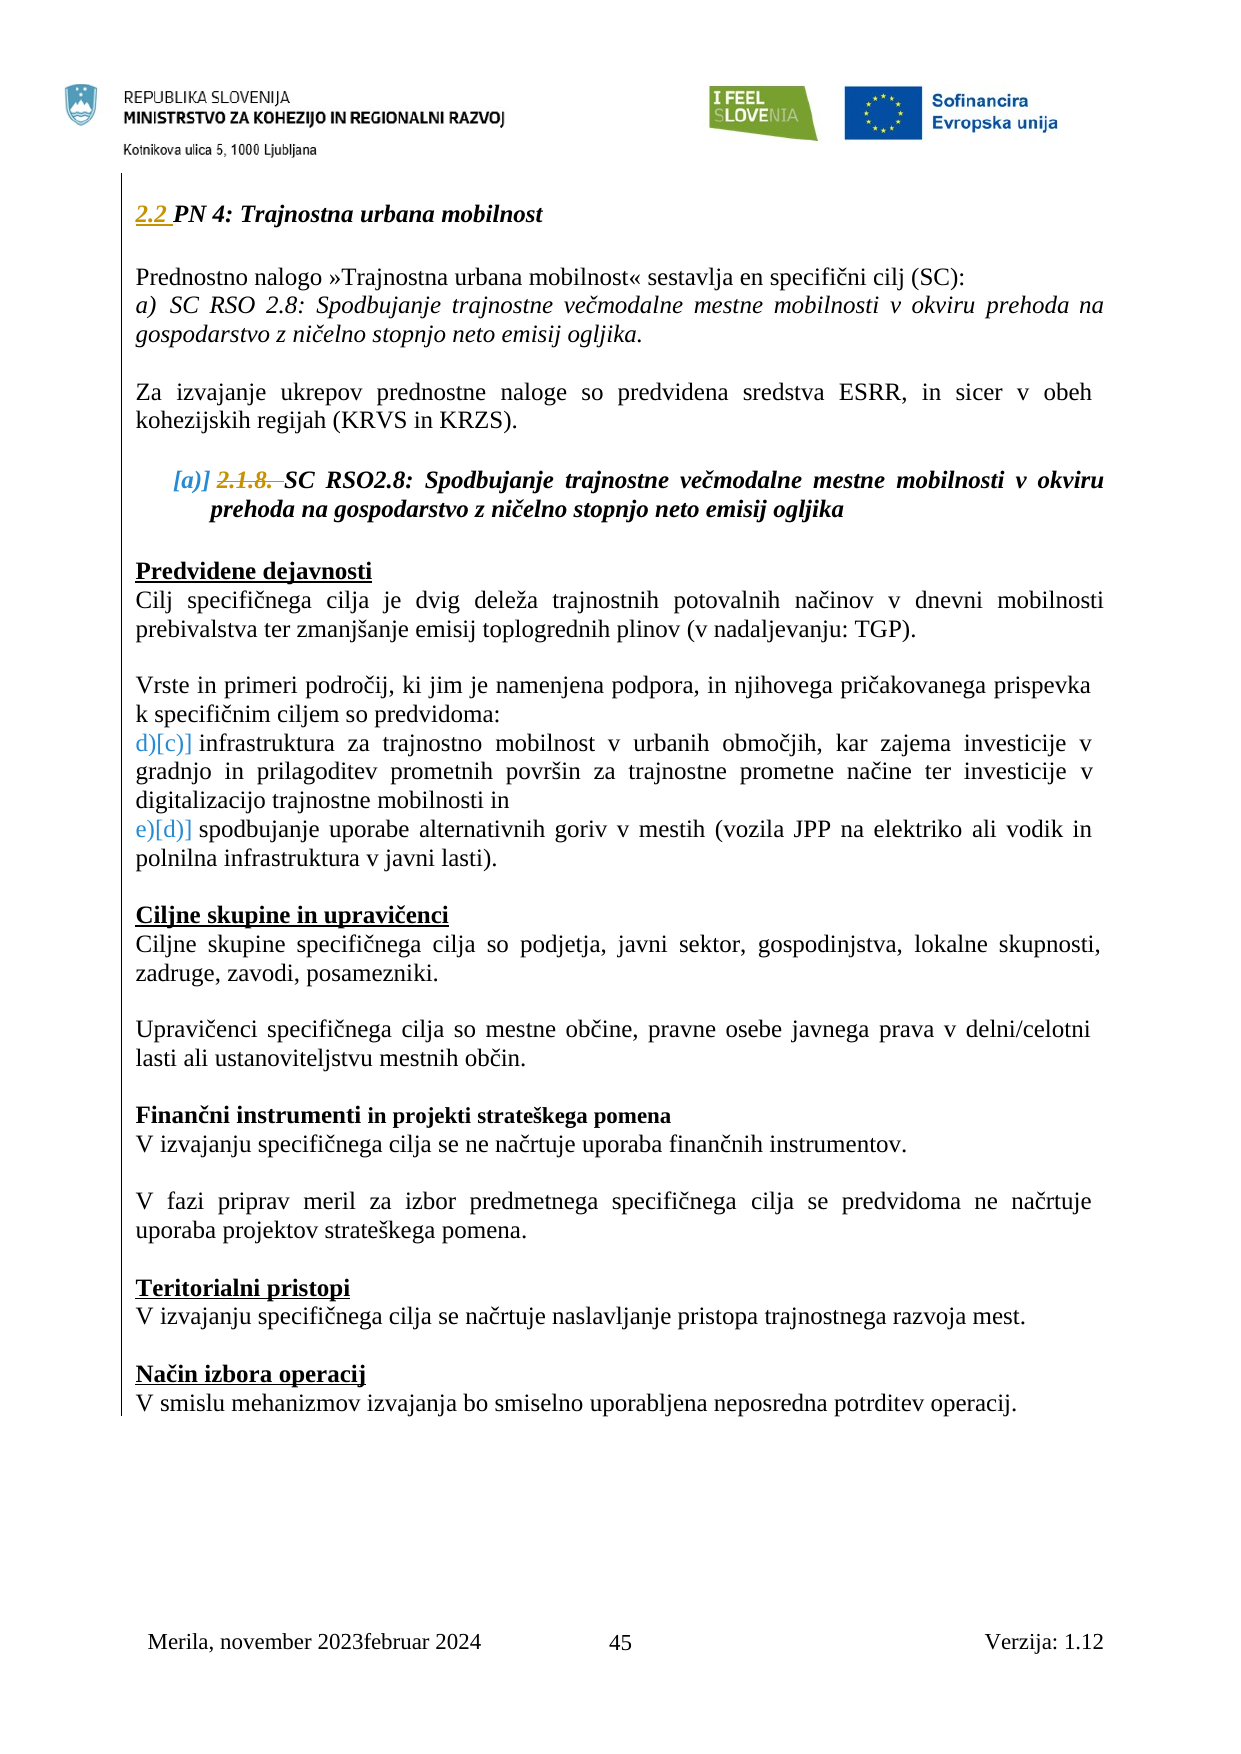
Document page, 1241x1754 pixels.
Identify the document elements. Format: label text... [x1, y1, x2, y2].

text V smislu mehanizmov izvajanja bo smiselno uporabljena neposredna potrditev operacij. [135, 1388, 1105, 1416]
subtitle PN 4: Trajnostna urbana mobilnost [135, 199, 1105, 228]
subtitle Ciljne skupine in upravičenci [135, 900, 1105, 929]
text a) SC RSO 2.8: Spodbujanje trajnostne večmodalne mestne mobilnosti v okviru prehoda na gospodarstvo z ničelno stopnjo neto emisij ogljika. [135, 290, 1105, 348]
text V fazi priprav meril za izbor predmetnega specifičnega cilja se predvidoma ne načrtuje uporaba projektov strateškega pomena. [135, 1186, 1092, 1244]
text V izvajanju specifičnega cilja se ne načrtuje uporaba finančnih instrumentov. [135, 1129, 1105, 1158]
list infrastruktura za trajnostno mobilnost v urbanih območjih, kar zajema investicije v gradnjo in prilagoditev prometnih površin za trajnostne prometne načine ter investicije v digitalizacijo trajnostne mobilnosti in [135, 728, 1093, 814]
subtitle Teritorialni pristopi [135, 1273, 1105, 1301]
text Cilj specifičnega cilja je dvig deleža trajnostnih potovalnih načinov v dnevni mobilnosti prebivalstva ter zmanjšanje emisij toplogrednih plinov (v nadaljevanju: TGP). [135, 585, 1105, 642]
subtitle Predvidene dejavnosti [135, 556, 1105, 585]
text Za izvajanje ukrepov prednostne naloge so predvidena sredstva ESRR, in sicer v obeh kohezijskih regijah (KRVS in KRZS). [135, 377, 1093, 434]
text Finančni instrumenti in projekti strateškega pomena [135, 1100, 1105, 1129]
text Vrste in primeri področij, ki jim je namenjena podpora, in njihovega pričakovanega prispevka k specifičnim ciljem so predvidoma: [135, 670, 1093, 728]
text Ciljne skupine specifičnega cilja so podjetja, javni sektor, gospodinjstva, lokalne skupnosti, zadruge, zavodi, posamezniki. [135, 929, 1101, 986]
text V izvajanju specifičnega cilja se načrtuje naslavljanje pristopa trajnostnega razvoja mest. [135, 1301, 1105, 1330]
subtitle SC RSO2.8: Spodbujanje trajnostne večmodalne mestne mobilnosti v okviru prehoda na gospodarstvo z ničelno stopnjo neto emisij ogljika [173, 465, 1105, 523]
list spodbujanje uporabe alternativnih goriv v mestih (vozila JPP na elektriko ali vodik in polnilna infrastruktura v javni lasti). [135, 814, 1093, 871]
text Prednostno nalogo »Trajnostna urbana mobilnost« sestavlja en specifični cilj (SC): [135, 262, 1105, 290]
subtitle Način izbora operacij [135, 1359, 1105, 1388]
picture [64, 84, 1058, 158]
text Upravičenci specifičnega cilja so mestne občine, pravne osebe javnega prava v delni/celotni lasti ali ustanoviteljstvu mestnih občin. [135, 1014, 1092, 1071]
